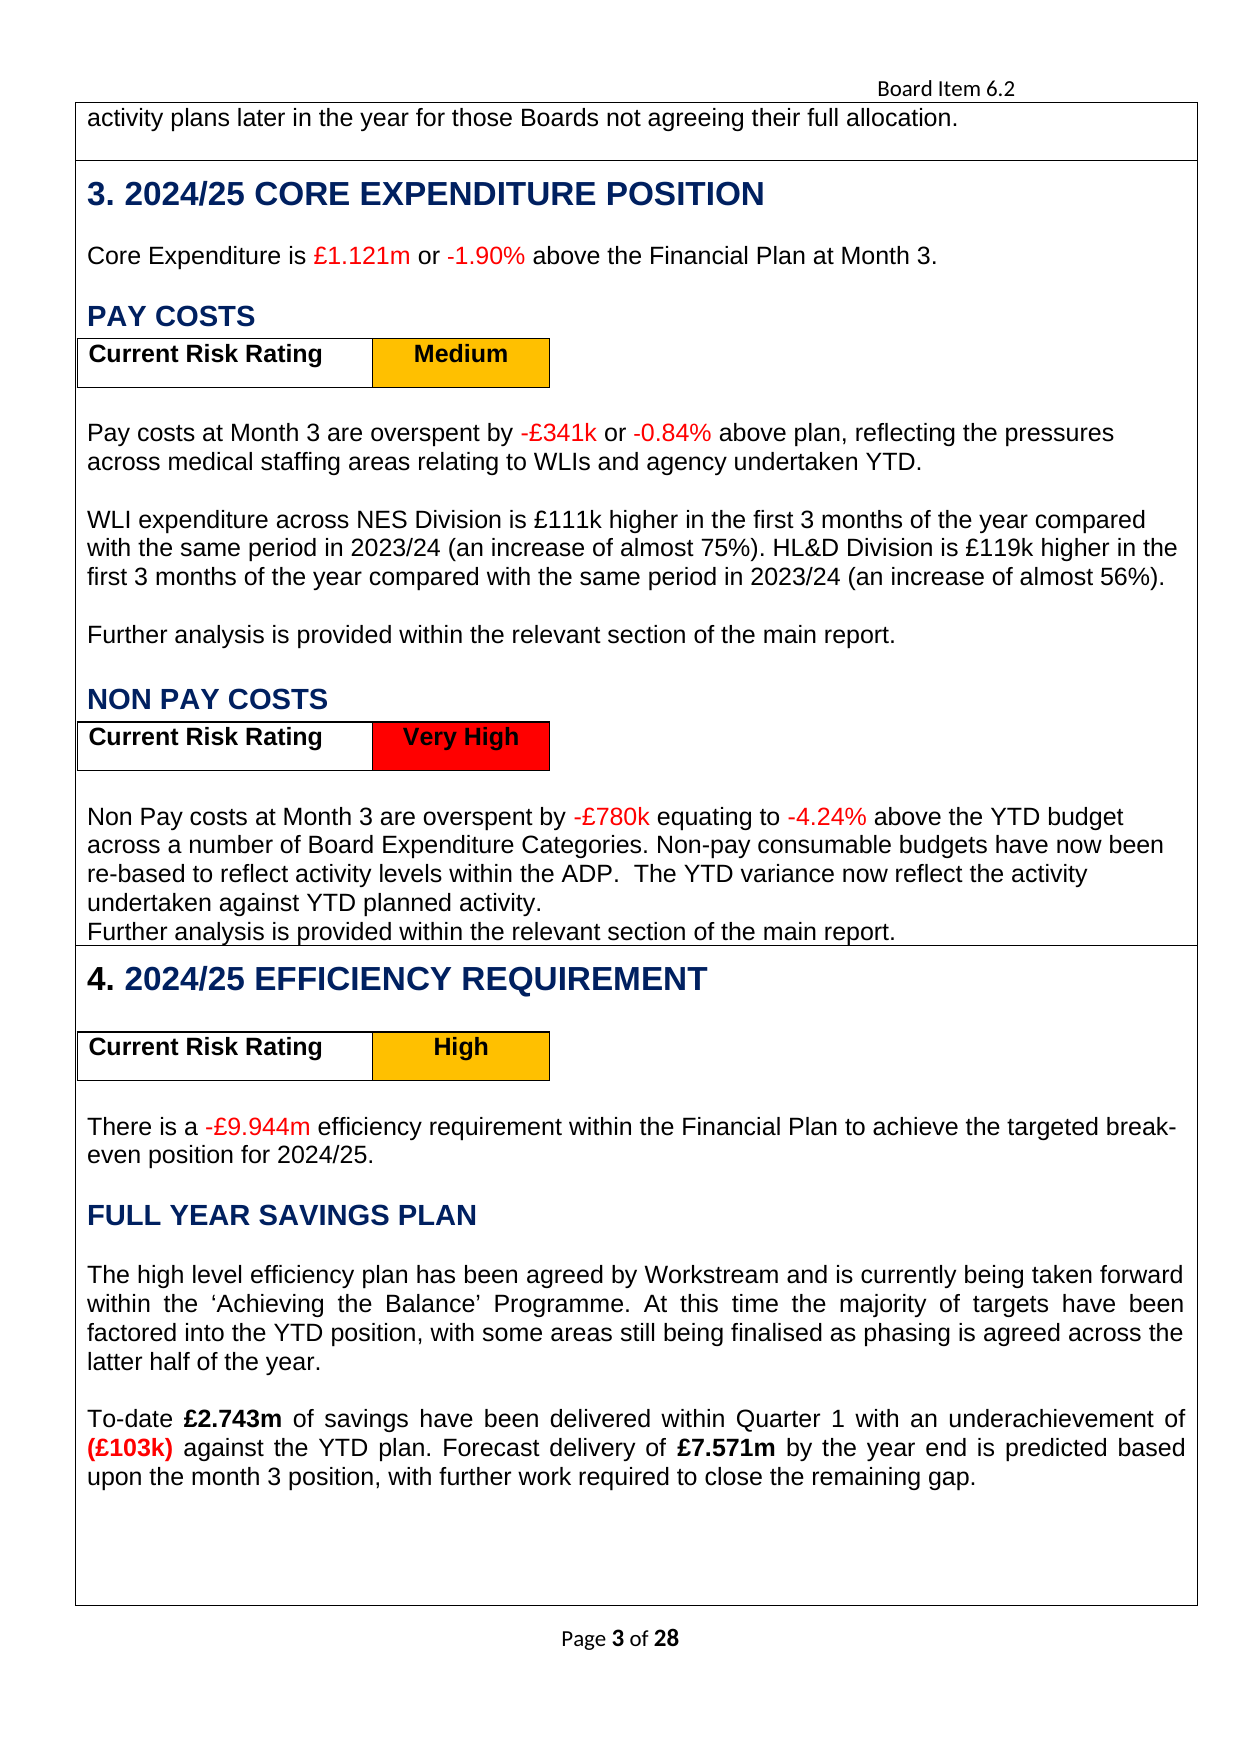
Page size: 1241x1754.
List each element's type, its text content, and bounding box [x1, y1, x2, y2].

table_cell 2024/25 CORE EXPENDITURE POSITION Core Expenditure is £1.121m or -1.90% above the Financial Plan at Month 3. PAY COSTS Pay costs at Month 3 are overspent by -£341k or -0.84% above plan, reflecting the pressures across medical staffing areas relating to WLIs and agency undertaken YTD. WLI expenditure across NES Division is £111k higher in the first 3 months of the year compared with the same period in 2023/24 (an increase of almost 75%). HL&D Division is £119k higher in the first 3 months of the year compared with the same period in 2023/24 (an increase of almost 56%). Further analysis is provided within the relevant section of the main report. NON PAY COSTS Non Pay costs at Month 3 are overspent by -£780k equating to -4.24% above the YTD budget across a number of Board Expenditure Categories. Non-pay consumable budgets have now been re-based to reflect activity levels within the ADP. The YTD variance now reflect the activity undertaken against YTD planned activity. Further analysis is provided within the relevant section of the main report. [76, 161, 1197, 945]
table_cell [76, 946, 1197, 1605]
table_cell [76, 103, 1197, 160]
